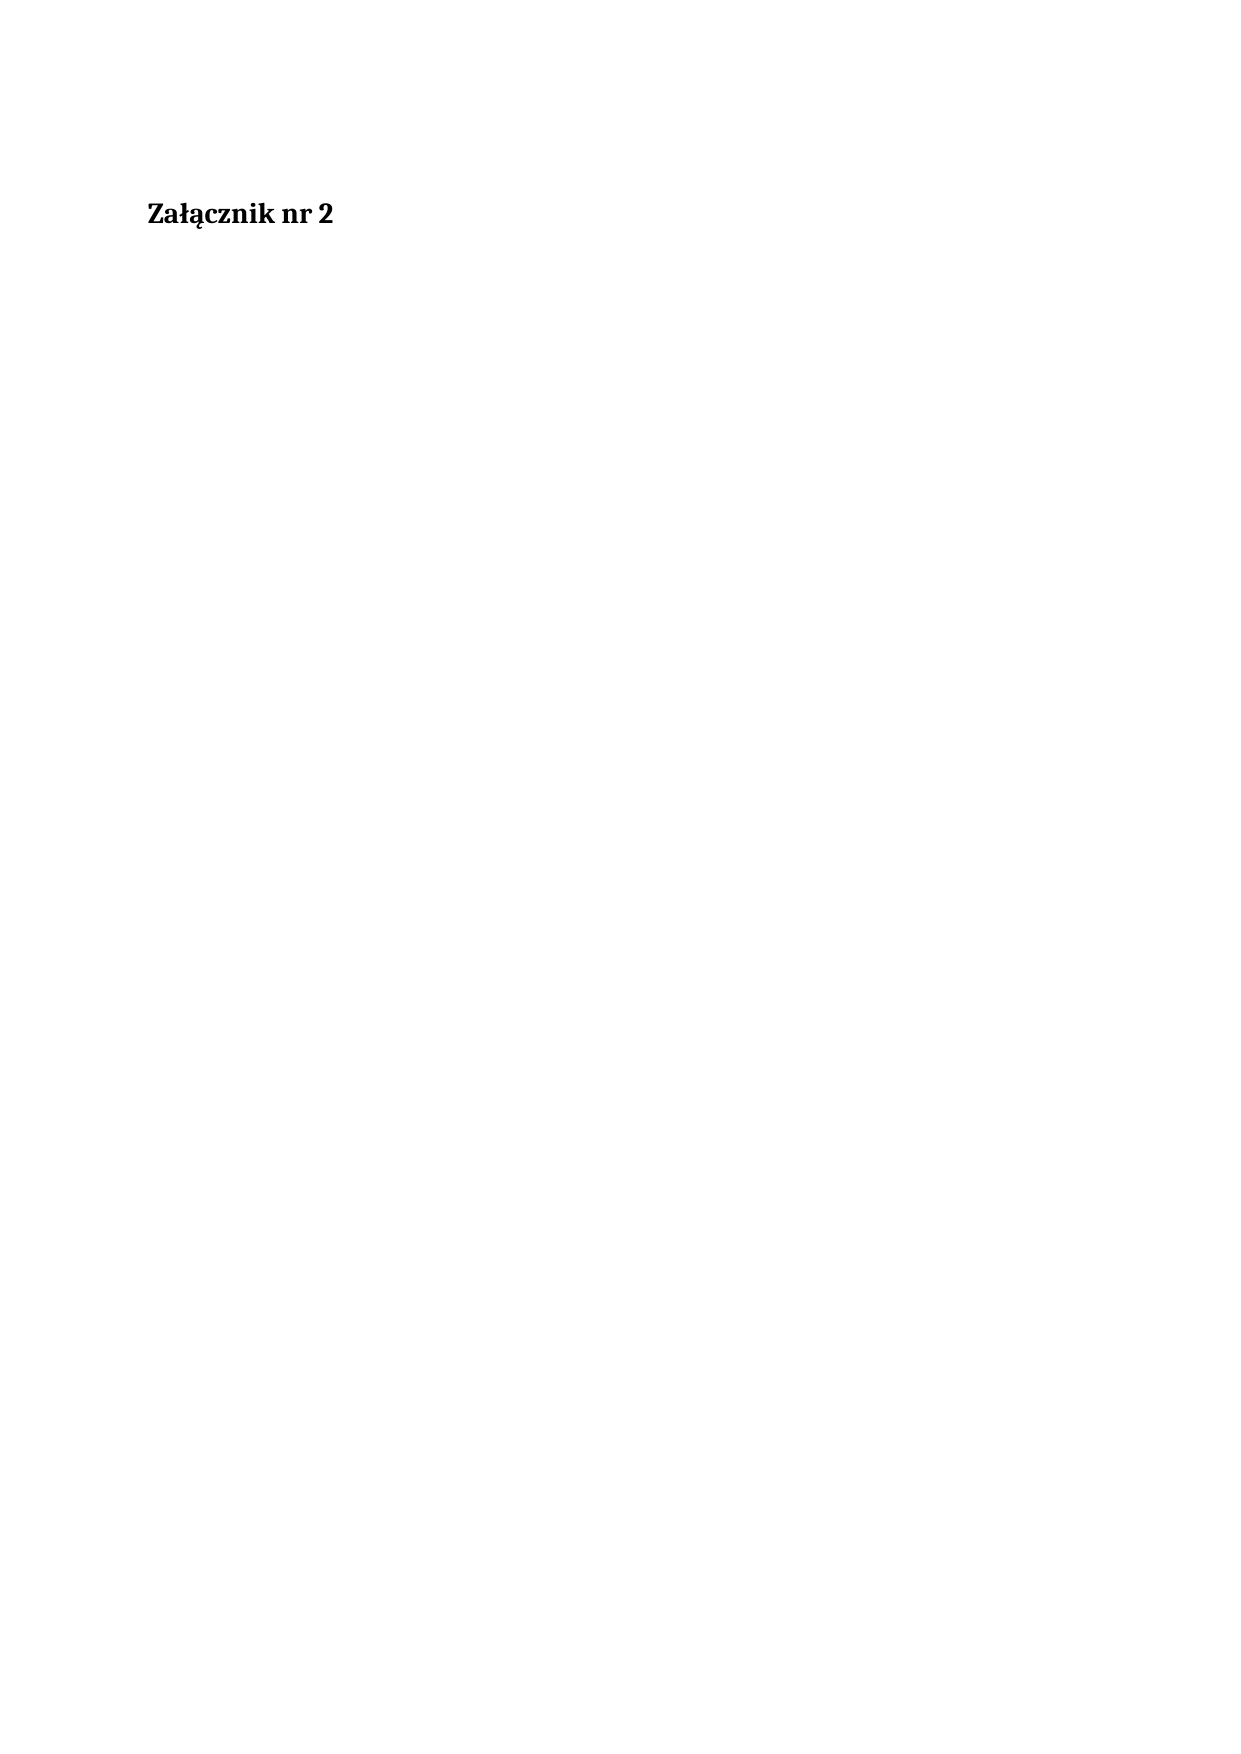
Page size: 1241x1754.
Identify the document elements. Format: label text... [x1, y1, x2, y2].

subtitle Załącznik nr 2 [148, 198, 1093, 231]
